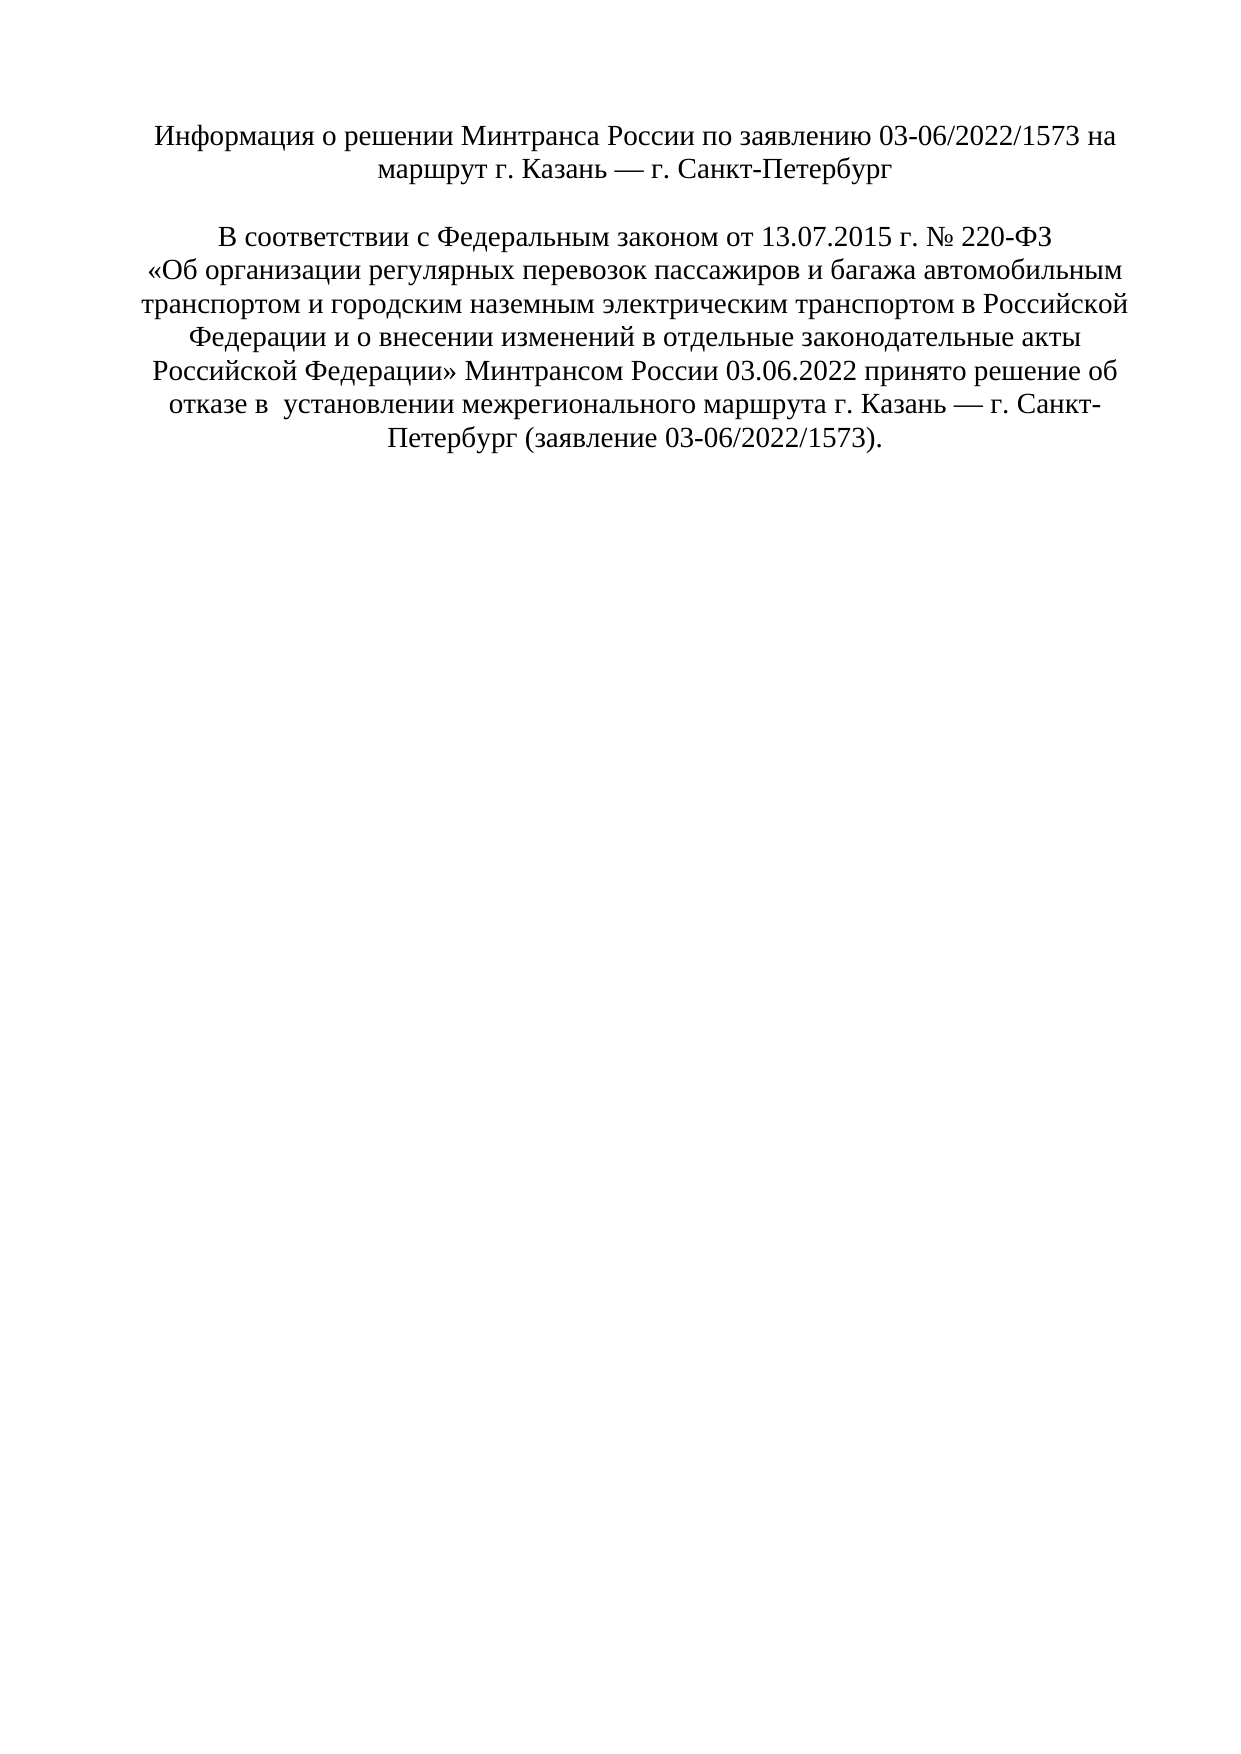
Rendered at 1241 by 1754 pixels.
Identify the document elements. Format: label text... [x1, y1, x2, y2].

text В соответствии с Федеральным законом от 13.07.2015 г. № 220-ФЗ «Об организации регулярных перевозок пассажиров и багажа автомобильным транспортом и городским наземным электрическим транспортом в Российской Федерации и о внесении изменений в отдельные законодательные акты Российской Федерации» Минтрансом России 03.06.2022 принято решение об отказе в установлении межрегионального маршрута г. Казань — г. Санкт-Петербург (заявление 03-06/2022/1573). [118, 219, 1152, 453]
text Информация о решении Минтранса России по заявлению 03-06/2022/1573 на маршрут г. Казань — г. Санкт-Петербург [118, 118, 1152, 185]
